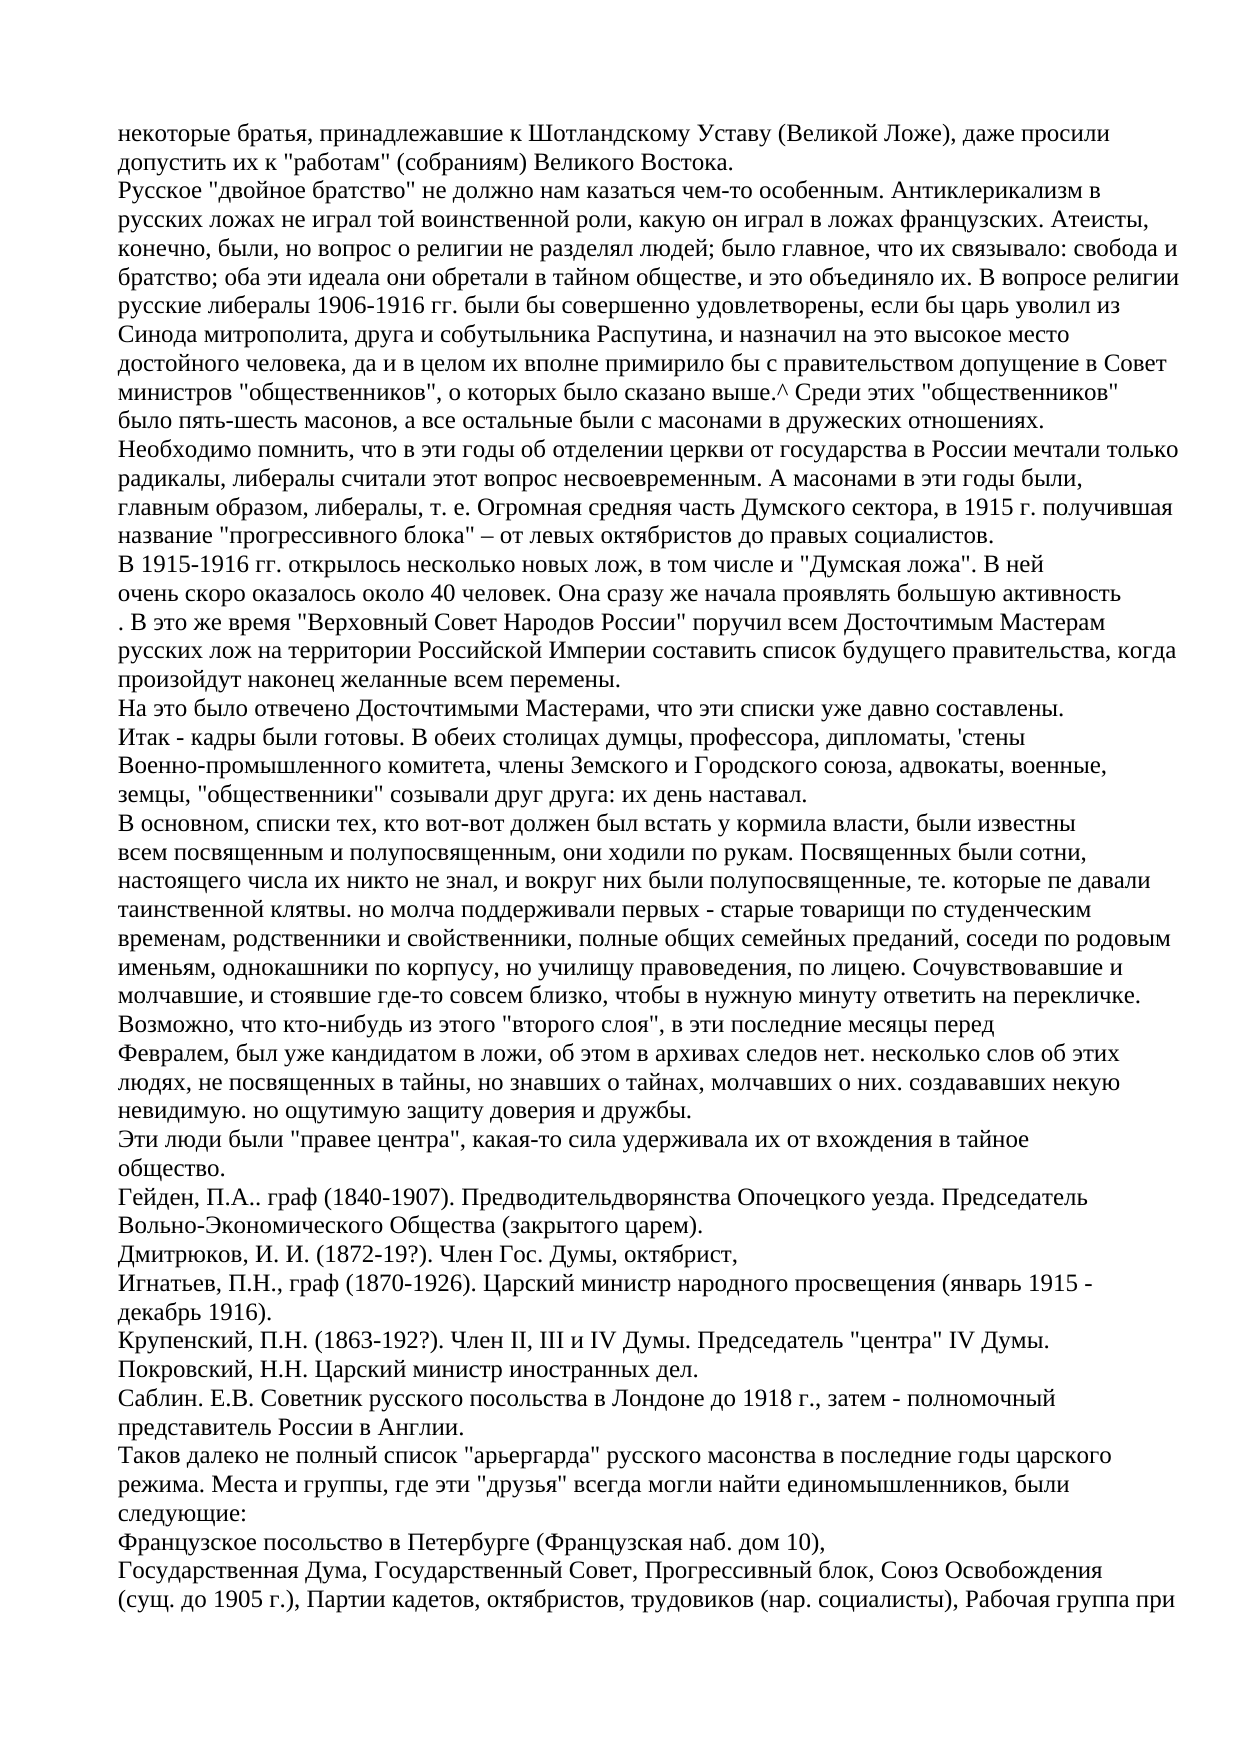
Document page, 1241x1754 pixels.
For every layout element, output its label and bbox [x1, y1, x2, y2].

table_cell [118, 118, 1211, 1613]
